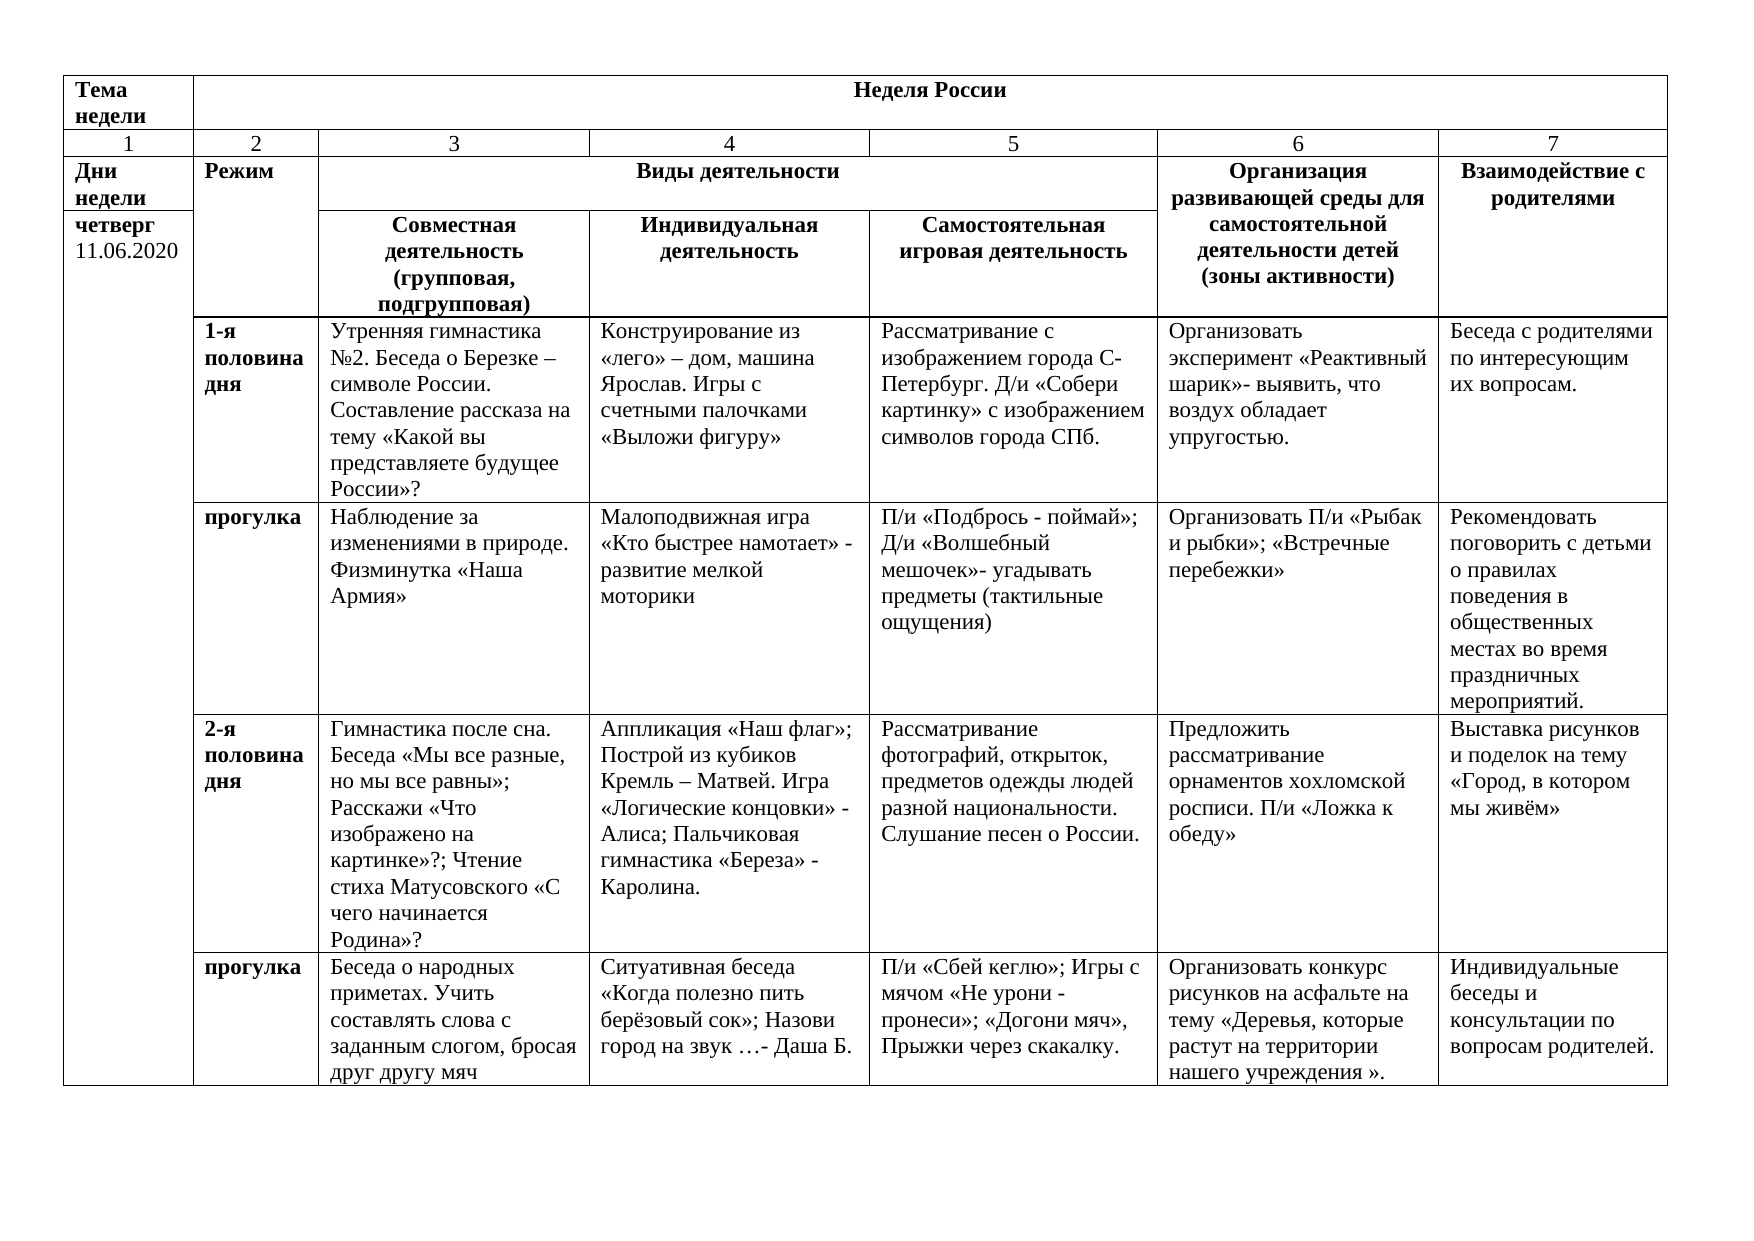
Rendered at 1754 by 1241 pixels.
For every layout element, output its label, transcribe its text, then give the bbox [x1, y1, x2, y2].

table_cell Дни недели [64, 157, 193, 210]
table_cell П/и «Сбей кеглю»; Игры с мячом «Не урони - пронеси»; «Догони мяч», Прыжки через скакалку. [870, 953, 1157, 1085]
table_cell Самостоятельная игровая деятельность [870, 211, 1157, 316]
table_cell Виды деятельности [319, 157, 1157, 210]
table_cell Рассматривание с изображением города С-Петербург. Д/и «Собери картинку» с изображением символов города СПб. [870, 318, 1157, 502]
table_cell 4 [590, 130, 869, 156]
table_cell Утренняя гимнастика №2. Беседа о Березке – символе России. Составление рассказа на тему «Какой вы представляете будущее России»? [319, 318, 589, 502]
table_cell Предложить рассматривание орнаментов хохломской росписи. П/и «Ложка к обеду» [1158, 715, 1438, 952]
table_header Тема недели [64, 76, 193, 129]
table_cell Индивидуальные беседы и консультации по вопросам родителей. [1439, 953, 1667, 1085]
table_cell Взаимодействие с родителями [1439, 157, 1667, 316]
table_cell Конструирование из «лего» – дом, машина Ярослав. Игры с счетными палочками «Выложи фигуру» [590, 318, 869, 502]
table_cell Ситуативная беседа «Когда полезно пить берёзовый сок»; Назови город на звук …- Даша Б. [590, 953, 869, 1085]
table_cell Организовать конкурс рисунков на асфальте на тему «Деревья, которые растут на территории нашего учреждения ». [1158, 953, 1438, 1085]
table_cell Гимнастика после сна. Беседа «Мы все разные, но мы все равны»; Расскажи «Что изображено на картинке»?; Чтение стиха Матусовского «С чего начинается Родина»? [319, 715, 589, 952]
table_cell 1 [64, 130, 193, 156]
table_cell Рекомендовать поговорить с детьми о правилах поведения в общественных местах во время праздничных мероприятий. [1439, 503, 1667, 714]
table_cell 7 [1439, 130, 1667, 156]
table_cell П/и «Подбрось - поймай»; Д/и «Волшебный мешочек»- угадывать предметы (тактильные ощущения) [870, 503, 1157, 714]
table_cell прогулка [194, 953, 318, 1085]
table_cell Аппликация «Наш флаг»; Построй из кубиков Кремль – Матвей. Игра «Логические концовки» - Алиса; Пальчиковая гимнастика «Береза» - Каролина. [590, 715, 869, 952]
table_cell Организация развивающей среды для самостоятельной деятельности детей (зоны активности) [1158, 157, 1438, 316]
table_cell Рассматривание фотографий, открыток, предметов одежды людей разной национальности. Слушание песен о России. [870, 715, 1157, 952]
table_cell 6 [1158, 130, 1438, 156]
table_cell Организовать П/и «Рыбак и рыбки»; «Встречные перебежки» [1158, 503, 1438, 714]
table_cell Наблюдение за изменениями в природе. Физминутка «Наша Армия» [319, 503, 589, 714]
table_cell 2 [194, 130, 318, 156]
table_cell Организовать эксперимент «Реактивный шарик»- выявить, что воздух обладает упругостью. [1158, 318, 1438, 502]
table_cell Беседа о народных приметах. Учить составлять слова с заданным слогом, бросая друг другу мяч [319, 953, 589, 1085]
table_cell Малоподвижная игра «Кто быстрее намотает» - развитие мелкой моторики [590, 503, 869, 714]
table_cell Выставка рисунков и поделок на тему «Город, в котором мы живём» [1439, 715, 1667, 952]
table_cell прогулка [194, 503, 318, 714]
table_cell 1-я половина дня [194, 318, 318, 502]
table_cell Индивидуальная деятельность [590, 211, 869, 316]
table_cell 2-я половина дня [194, 715, 318, 952]
table_cell четверг 11.06.2020 [64, 211, 193, 1085]
table_cell 5 [870, 130, 1157, 156]
table_cell Совместная деятельность (групповая, подгрупповая) [319, 211, 589, 316]
table_cell Беседа с родителями по интересующим их вопросам. [1439, 318, 1667, 502]
table_header Неделя России [194, 76, 1667, 129]
table_cell Режим [194, 157, 318, 316]
table_cell 3 [319, 130, 589, 156]
